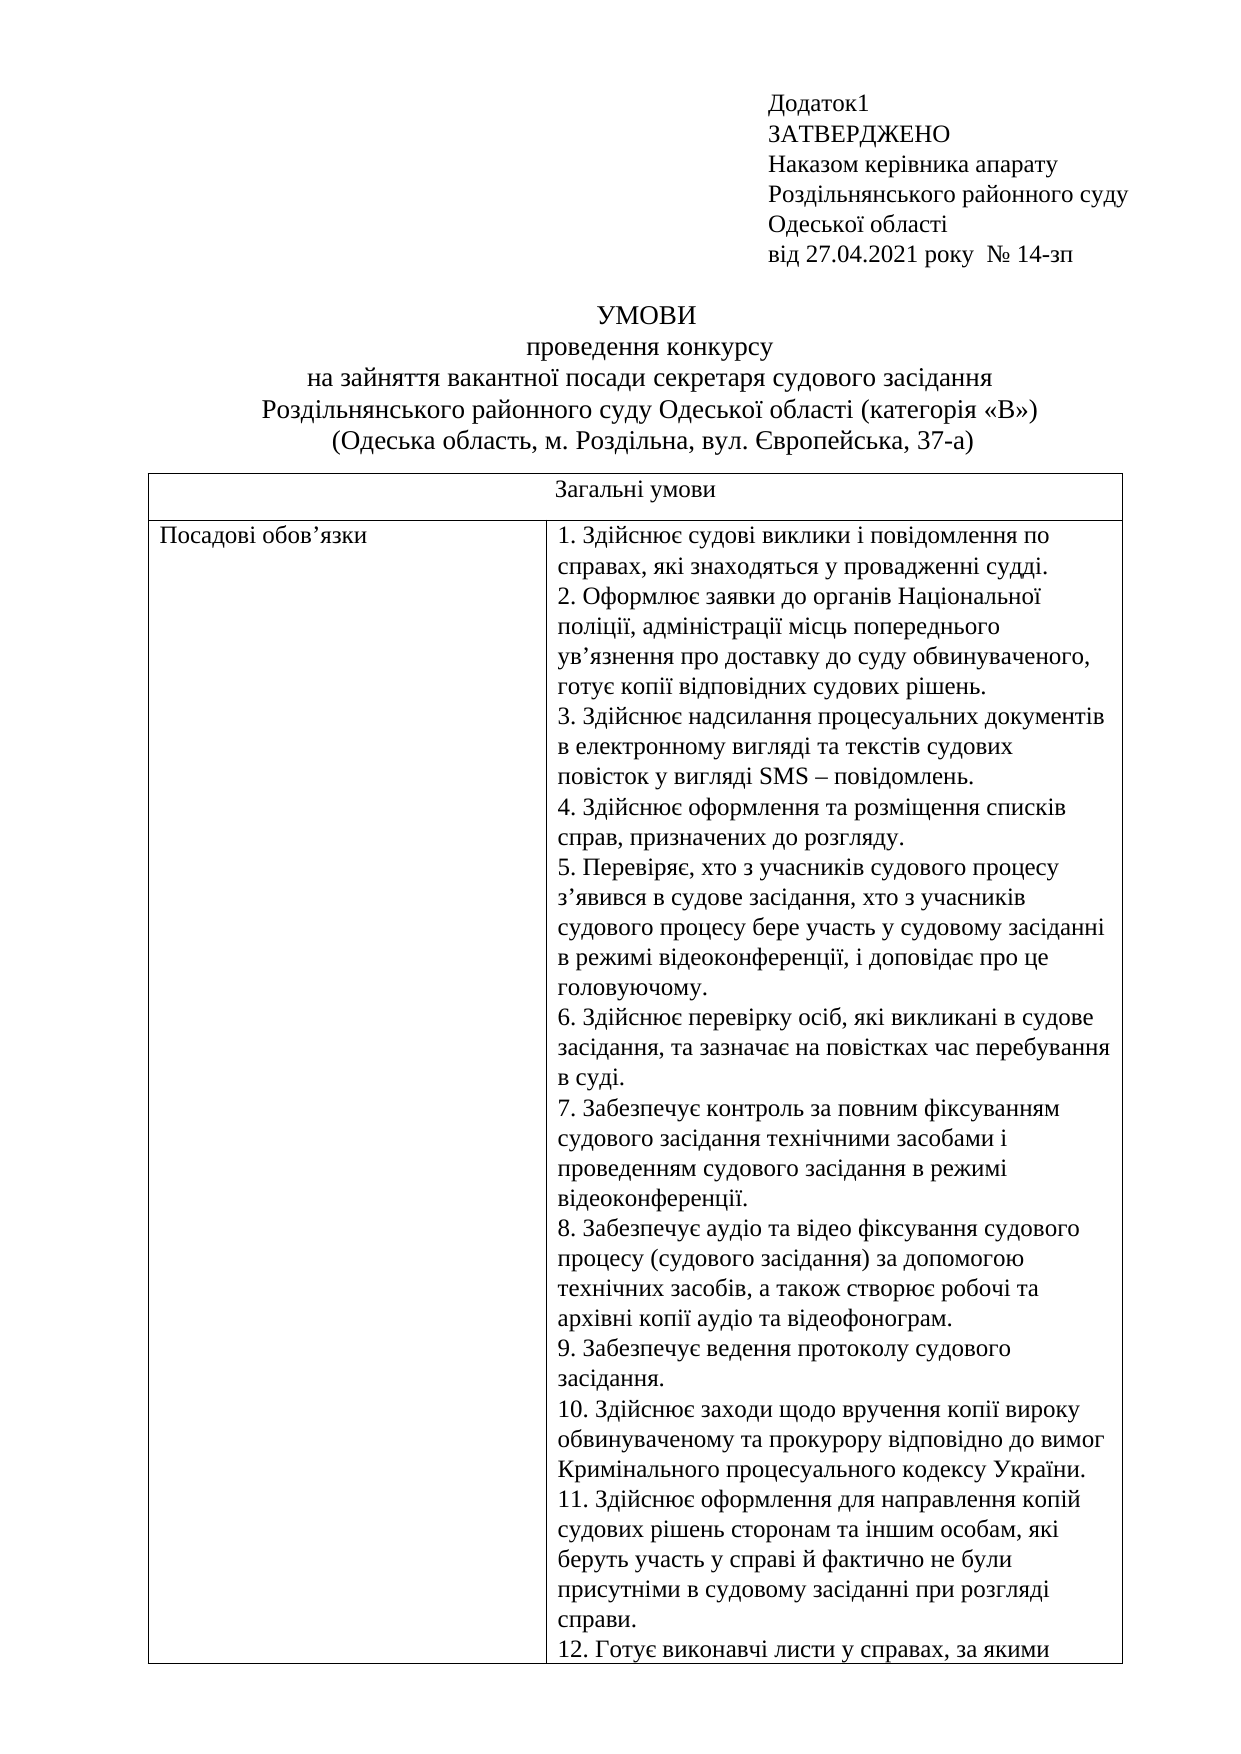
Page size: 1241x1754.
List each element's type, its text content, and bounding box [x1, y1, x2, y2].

text УМОВИ проведення конкурсу [148, 299, 1152, 362]
text ЗАТВЕРДЖЕНО [768, 119, 1152, 147]
text Роздільнянського районного суду Одеської області (категорія «В») [148, 393, 1152, 424]
text на зайняття вакантної посади секретаря судового засідання [148, 362, 1152, 393]
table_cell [547, 521, 1122, 1663]
text (Одеська область, м. Роздільна, вул. Європейська, 37-а) [148, 424, 1152, 455]
text від 27.04.2021 року № 14-зп [768, 239, 1152, 268]
text Додаток1 [768, 88, 1152, 117]
table_cell Посадові обов’язки [149, 521, 546, 1663]
table_header Загальні умови [149, 474, 1122, 519]
text Наказом керівника апарату Роздільнянського районного суду Одеської області [768, 149, 1152, 238]
